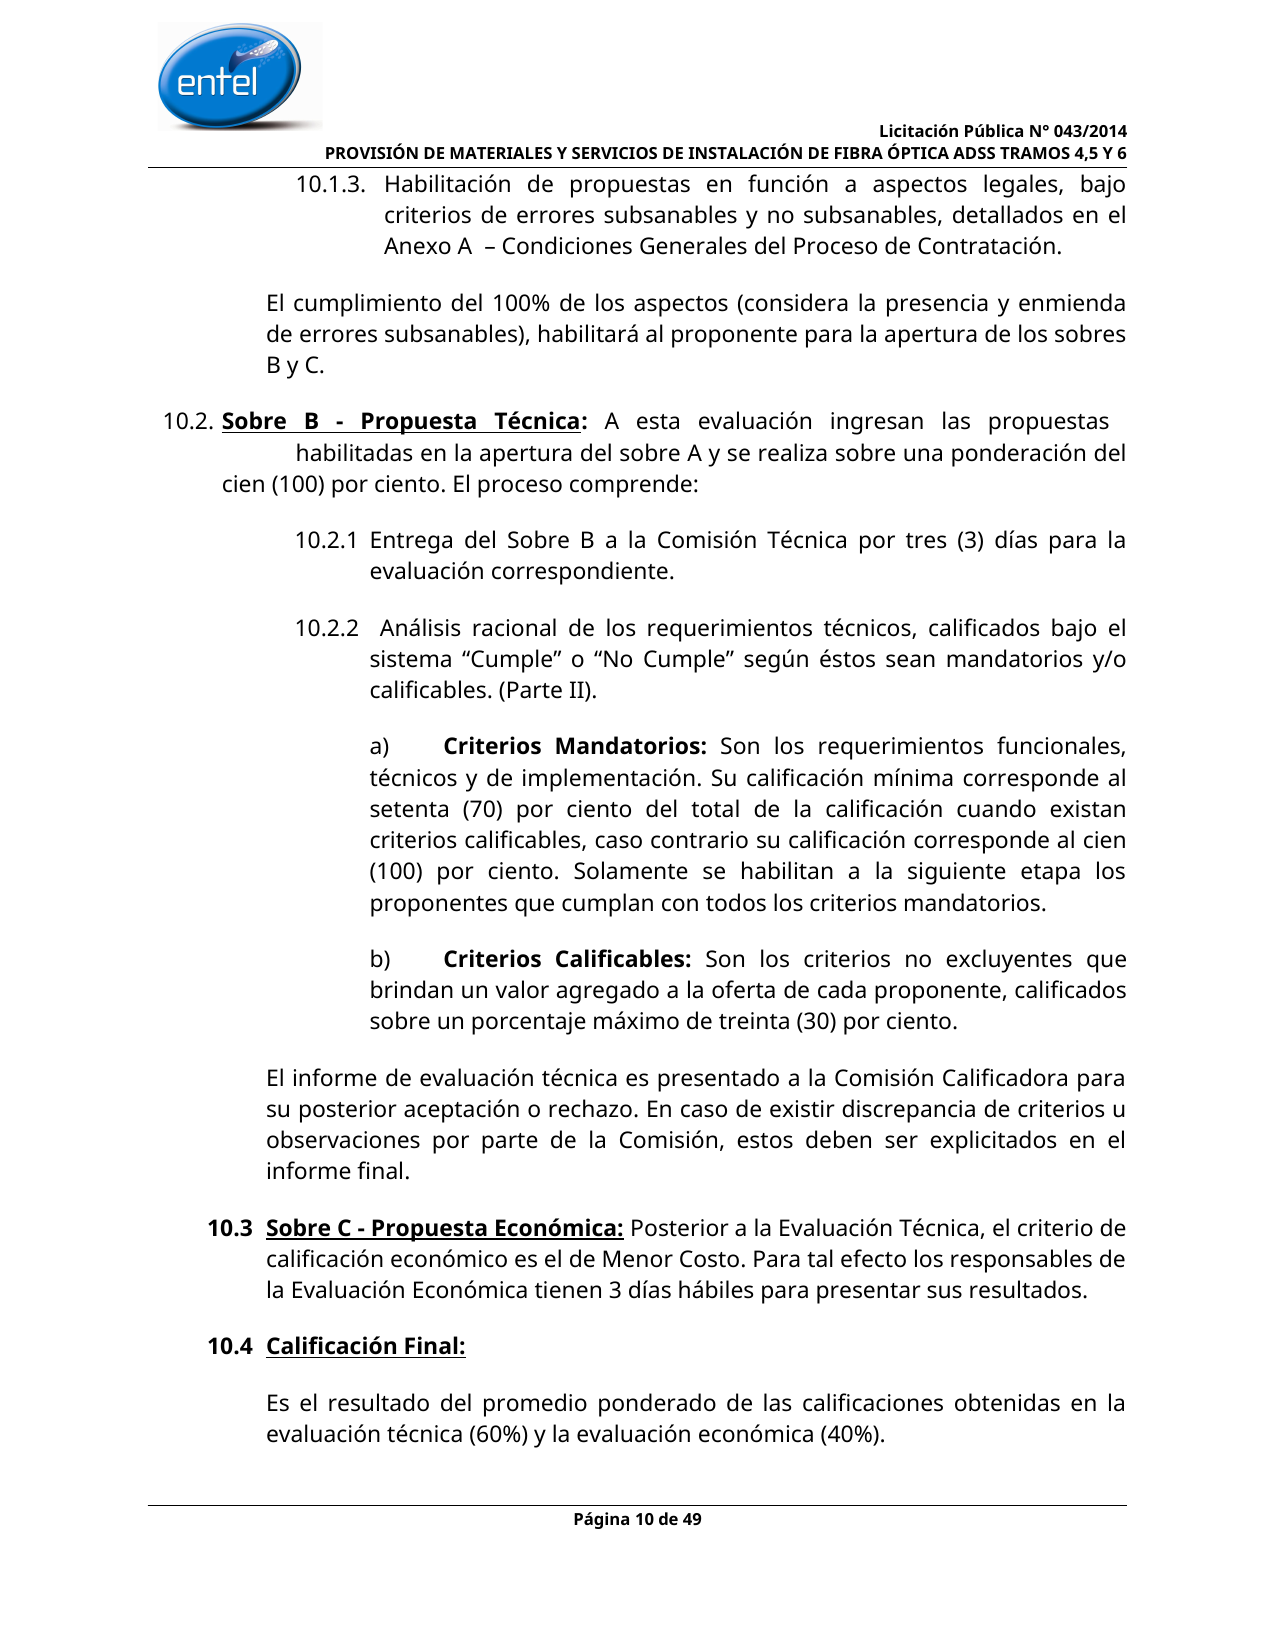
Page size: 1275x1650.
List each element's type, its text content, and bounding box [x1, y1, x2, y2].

list Sobre B - Propuesta Técnica: A esta evaluación ingresan las propuestas habilitadas en la apertura del sobre A y se realiza sobre una ponderación del cien (100) por ciento. El proceso comprende: [162, 405, 1127, 499]
text El informe de evaluación técnica es presentado a la Comisión Calificadora para su posterior aceptación o rechazo. En caso de existir discrepancia de criterios u observaciones por parte de la Comisión, estos deben ser explicitados en el informe final. [266, 1062, 1127, 1187]
text El cumplimiento del 100% de los aspectos (considera la presencia y enmienda de errores subsanables), habilitará al proponente para la apertura de los sobres B y C. [266, 287, 1127, 380]
list Sobre C - Propuesta Económica: Posterior a la Evaluación Técnica, el criterio de calificación económico es el de Menor Costo. Para tal efecto los responsables de la Evaluación Económica tienen 3 días hábiles para presentar sus resultados. [207, 1212, 1127, 1305]
list Criterios Mandatorios: Son los requerimientos funcionales, técnicos y de implementación. Su calificación mínima corresponde al setenta (70) por ciento del total de la calificación cuando existan criterios calificables, caso contrario su calificación corresponde al cien (100) por ciento. Solamente se habilitan a la siguiente etapa los proponentes que cumplan con todos los criterios mandatorios. [369, 730, 1127, 918]
list Análisis racional de los requerimientos técnicos, calificados bajo el sistema “Cumple” o “No Cumple” según éstos sean mandatorios y/o calificables. (Parte II). [294, 612, 1127, 705]
list Habilitación de propuestas en función a aspectos legales, bajo criterios de errores subsanables y no subsanables, detallados en el Anexo A – Condiciones Generales del Proceso de Contratación. [295, 168, 1127, 262]
text Es el resultado del promedio ponderado de las calificaciones obtenidas en la evaluación técnica (60%) y la evaluación económica (40%). [266, 1387, 1127, 1449]
list Calificación Final: [207, 1330, 1127, 1362]
list Criterios Calificables: Son los criterios no excluyentes que brindan un valor agregado a la oferta de cada proponente, calificados sobre un porcentaje máximo de treinta (30) por ciento. [369, 943, 1127, 1037]
list Entrega del Sobre B a la Comisión Técnica por tres (3) días para la evaluación correspondiente. [294, 524, 1127, 587]
picture [157, 22, 323, 131]
